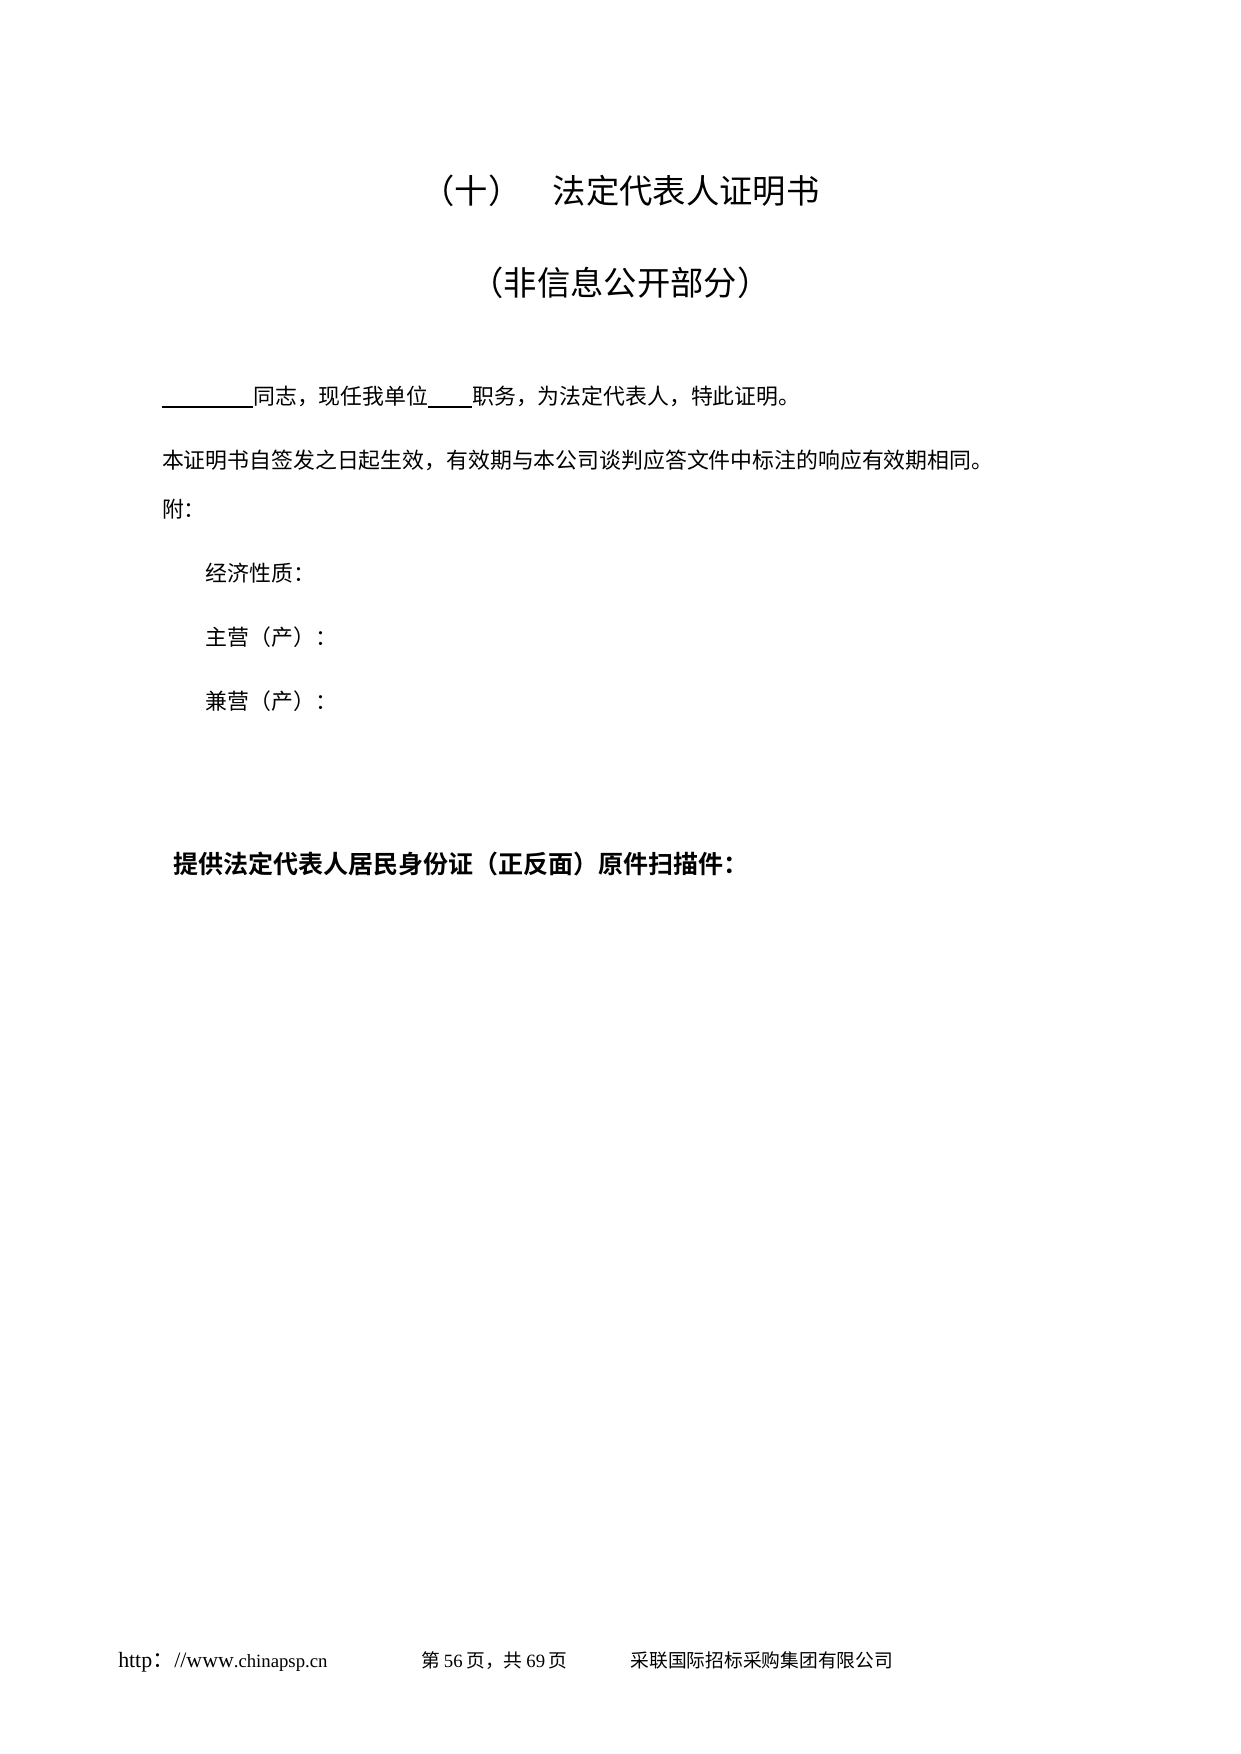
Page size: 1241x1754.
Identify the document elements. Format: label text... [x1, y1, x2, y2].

text 经济性质： [118, 555, 1122, 588]
text 兼营（产）： [118, 684, 1122, 716]
text 主营（产）： [118, 619, 1122, 652]
text 同志，现任我单位 职务，为法定代表人，特此证明。 [118, 379, 1122, 411]
subtitle 法定代表人证明书 [118, 157, 1122, 222]
text 本证明书自签发之日起生效，有效期与本公司谈判应答文件中标注的响应有效期相同。 [118, 443, 1122, 475]
text 提供法定代表人居民身份证（正反面）原件扫描件： [118, 830, 1122, 895]
text （非信息公开部分） [118, 249, 1122, 314]
text 附： [118, 491, 1122, 524]
